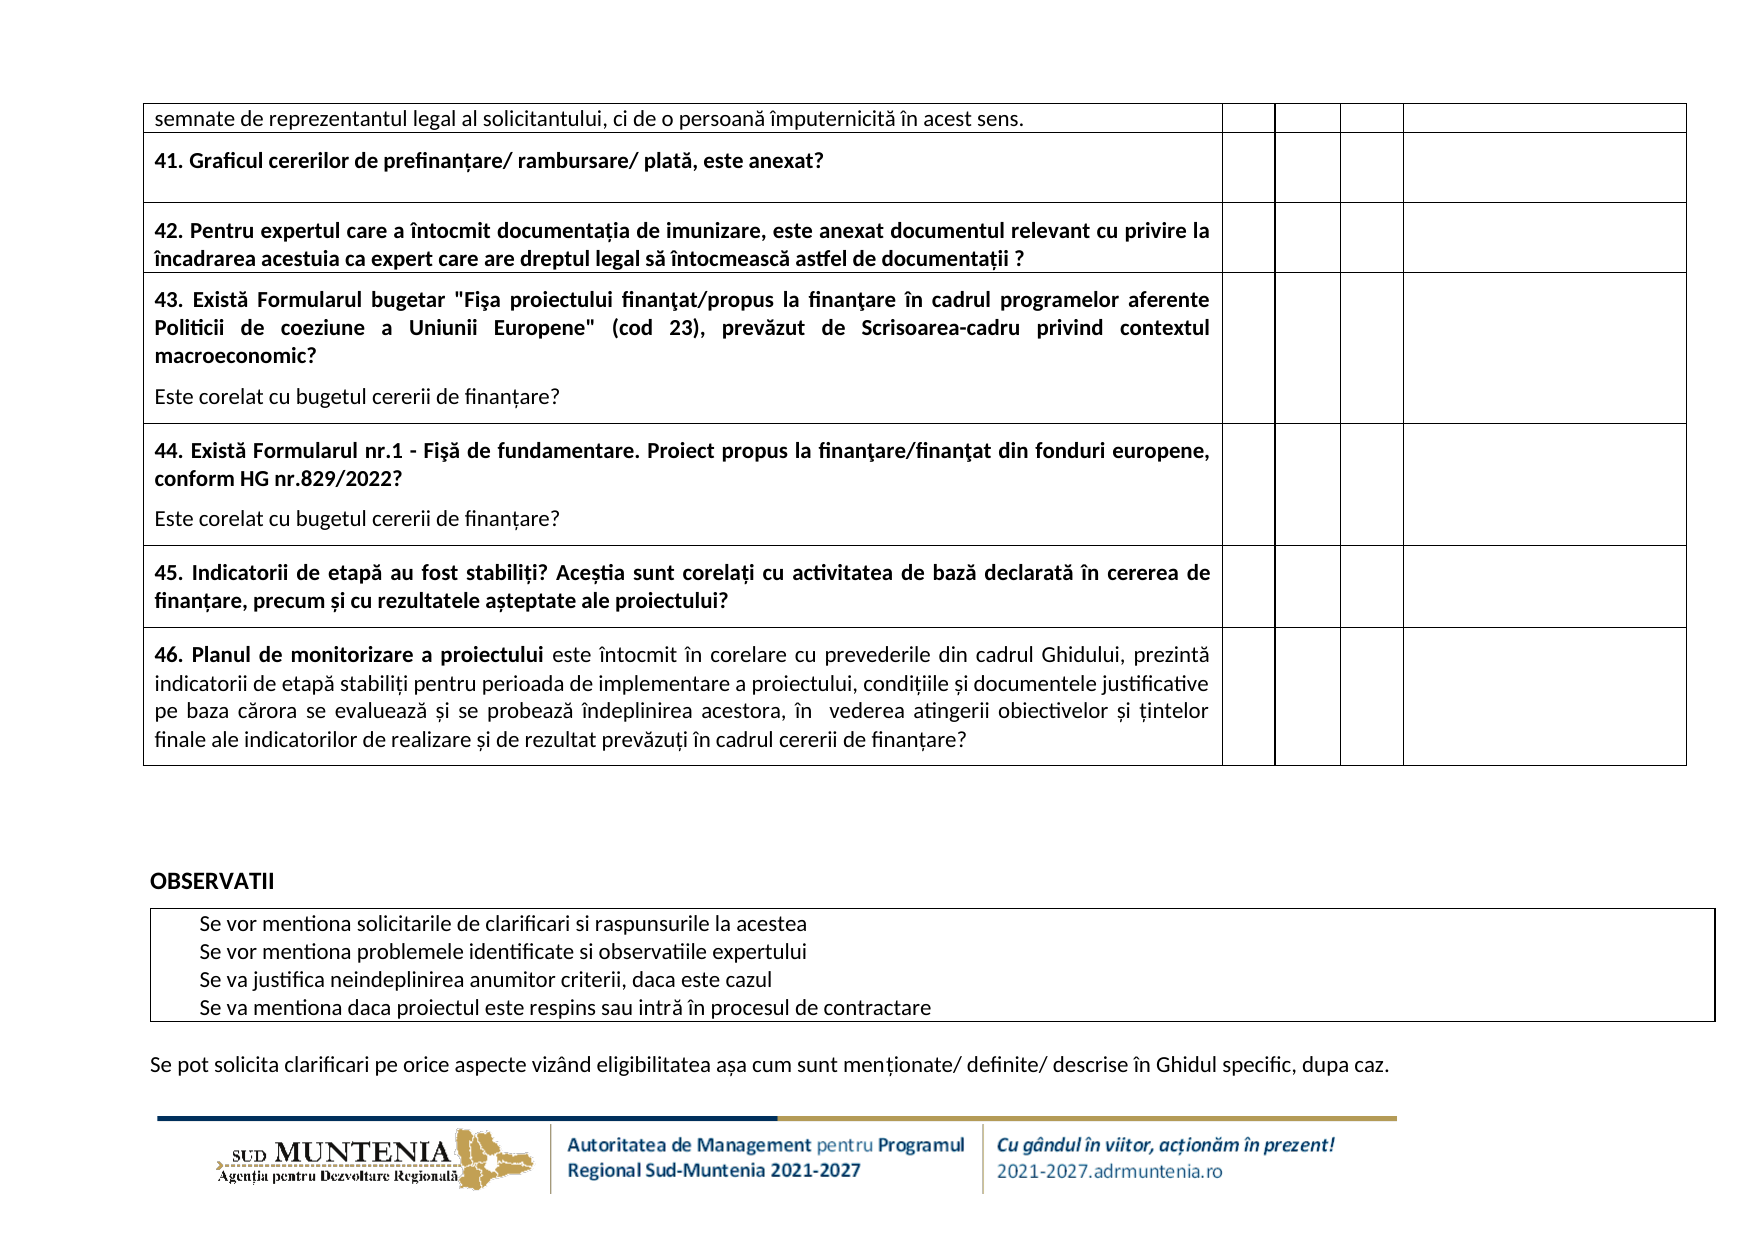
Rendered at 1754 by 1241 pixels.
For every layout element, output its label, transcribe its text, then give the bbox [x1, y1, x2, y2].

text Se pot solicita clarificari pe orice aspecte vizând eligibilitatea așa cum sunt menţionate/ definite/ descrise în Ghidul specific, dupa caz. [150, 1050, 1604, 1078]
table_cell [1341, 104, 1403, 132]
table_cell [1223, 104, 1274, 132]
picture [157, 1116, 1398, 1195]
table_cell [1223, 203, 1274, 272]
table_cell [1341, 546, 1403, 627]
table_cell [1404, 273, 1686, 422]
table_cell [1341, 203, 1403, 272]
table_cell [1404, 424, 1686, 545]
table_cell [1404, 104, 1686, 132]
table_cell [1276, 273, 1340, 422]
table_cell [1223, 273, 1274, 422]
table_cell [1223, 546, 1274, 627]
table_cell [1223, 628, 1274, 765]
table_cell [1223, 133, 1274, 202]
table_cell [1276, 104, 1340, 132]
table_cell [1404, 546, 1686, 627]
table_cell [1223, 424, 1274, 545]
table_header Se vor mentiona solicitarile de clarificari si raspunsurile la acestea Se vor mentiona problemele identificate si observatiile expertului Se va justifica neindeplinirea anumitor criterii, daca este cazul Se va mentiona daca proiectul este respins sau intră în procesul de contractare [151, 909, 1714, 1021]
table_cell [1276, 546, 1340, 627]
table_cell [1276, 203, 1340, 272]
table_cell [1341, 133, 1403, 202]
table_cell 41. Graficul cererilor de prefinanțare/ rambursare/ plată, este anexat? [144, 133, 1222, 202]
table_cell 44. Există Formularul nr.1 - Fişă de fundamentare. Proiect propus la finanţare/finanţat din fonduri europene, conform HG nr.829/2022? Este corelat cu bugetul cererii de finanțare? [144, 424, 1222, 545]
table_cell [1276, 133, 1340, 202]
table_cell [1404, 203, 1686, 272]
table_cell [1404, 133, 1686, 202]
table_cell [1341, 628, 1403, 765]
text OBSERVATII [150, 865, 1604, 895]
table_cell [1341, 424, 1403, 545]
table_cell [1341, 273, 1403, 422]
table_cell [1276, 424, 1340, 545]
table_cell 46. Planul de monitorizare a proiectului este întocmit în corelare cu prevederile din cadrul Ghidului, prezintă indicatorii de etapă stabiliți pentru perioada de implementare a proiectului, condițiile și documentele justificative pe baza cărora se evaluează și se probează îndeplinirea acestora, în vederea atingerii obiectivelor și țintelor finale ale indicatorilor de realizare și de rezultat prevăzuți în cadrul cererii de finanțare? [144, 628, 1222, 765]
table_cell [1404, 628, 1686, 765]
table_cell 43. Există Formularul bugetar "Fişa proiectului finanţat/propus la finanţare în cadrul programelor aferente Politicii de coeziune a Uniunii Europene" (cod 23), prevăzut de Scrisoarea-cadru privind contextul macroeconomic? Este corelat cu bugetul cererii de finanțare? [144, 273, 1222, 422]
table_cell 42. Pentru expertul care a întocmit documentația de imunizare, este anexat documentul relevant cu privire la încadrarea acestuia ca expert care are dreptul legal să întocmească astfel de documentații ? [144, 203, 1222, 272]
table_cell 45. Indicatorii de etapă au fost stabiliţi? Aceştia sunt corelaţi cu activitatea de bază declarată în cererea de finanțare, precum și cu rezultatele așteptate ale proiectului? [144, 546, 1222, 627]
table_cell [1276, 628, 1340, 765]
